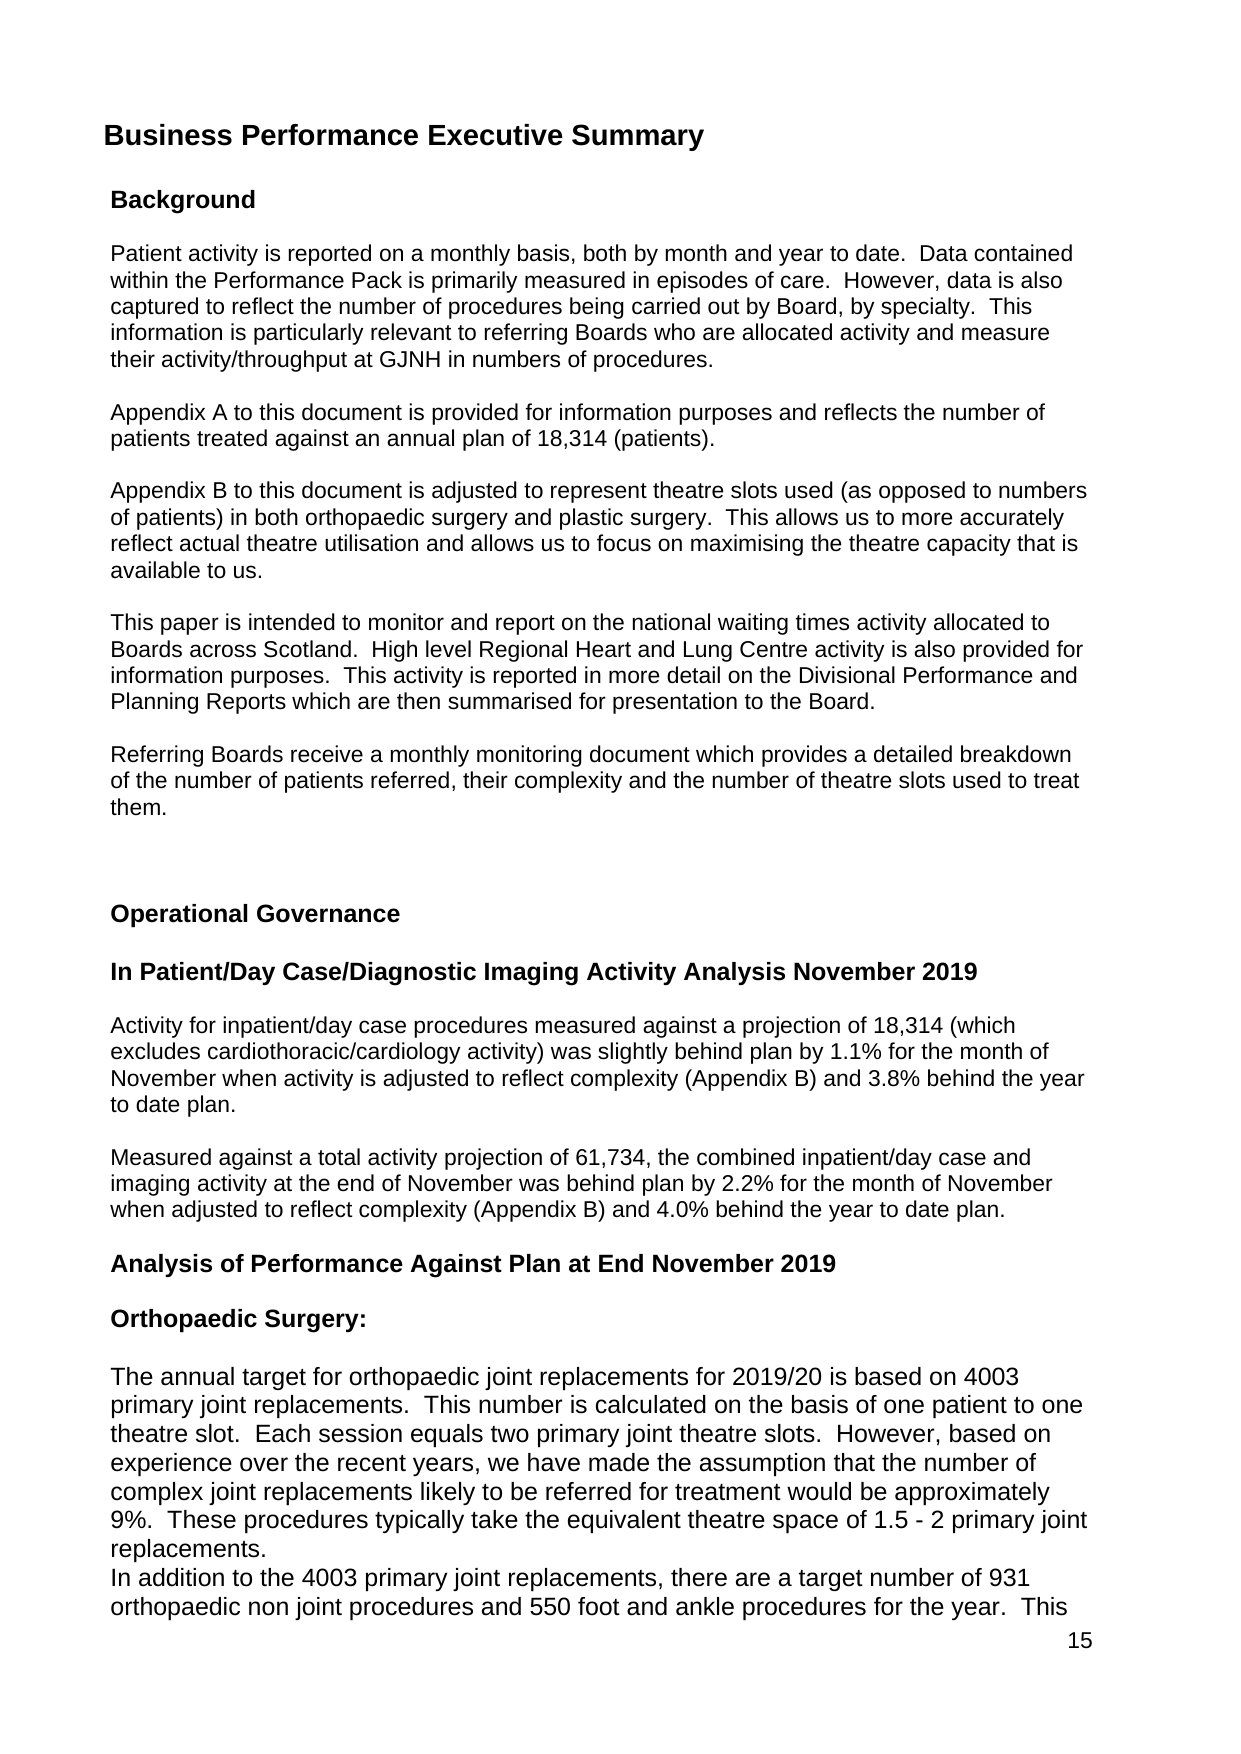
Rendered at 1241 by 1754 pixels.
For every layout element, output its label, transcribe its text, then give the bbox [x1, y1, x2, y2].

text Appendix A to this document is provided for information purposes and reflects the number of patients treated against an annual plan of 18,314 (patients). [110, 398, 1092, 451]
text In Patient/Day Case/Diagnostic Imaging Activity Analysis November 2019 [110, 957, 1092, 985]
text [110, 1563, 1092, 1620]
text Orthopaedic Surgery: [110, 1304, 1092, 1333]
text The annual target for orthopaedic joint replacements for 2019/20 is based on 4003 primary joint replacements. This number is calculated on the basis of one patient to one theatre slot. Each session equals two primary joint theatre slots. However, based on experience over the recent years, we have made the assumption that the number of complex joint replacements likely to be referred for treatment would be approximately 9%. These procedures typically take the equivalent theatre space of 1.5 - 2 primary joint replacements. [110, 1362, 1092, 1563]
text Analysis of Performance Against Plan at End November 2019 [110, 1249, 1092, 1278]
text Background [110, 185, 1092, 214]
text Patient activity is reported on a monthly basis, both by month and year to date. Data contained within the Performance Pack is primarily measured in episodes of care. However, data is also captured to reflect the number of procedures being carried out by Board, by specialty. This information is particularly relevant to referring Boards who are allocated activity and measure their activity/throughput at GJNH in numbers of procedures. [110, 240, 1092, 372]
text Business Performance Executive Summary [103, 118, 1092, 152]
text Activity for inpatient/day case procedures measured against a projection of 18,314 (which excludes cardiothoracic/cardiology activity) was slightly behind plan by 1.1% for the month of November when activity is adjusted to reflect complexity (Appendix B) and 3.8% behind the year to date plan. [110, 1012, 1092, 1117]
text This paper is intended to monitor and report on the national waiting times activity allocated to Boards across Scotland. High level Regional Heart and Lung Centre activity is also provided for information purposes. This activity is reported in more detail on the Divisional Performance and Planning Reports which are then summarised for presentation to the Board. [110, 609, 1092, 715]
text Referring Boards receive a monthly monitoring document which provides a detailed breakdown of the number of patients referred, their complexity and the number of theatre slots used to treat them. [110, 741, 1092, 820]
text Appendix B to this document is adjusted to represent theatre slots used (as opposed to numbers of patients) in both orthopaedic surgery and plastic surgery. This allows us to more accurately reflect actual theatre utilisation and allows us to focus on maximising the theatre capacity that is available to us. [110, 477, 1092, 583]
text Measured against a total activity projection of 61,734, the combined inpatient/day case and imaging activity at the end of November was behind plan by 2.2% for the month of November when adjusted to reflect complexity (Appendix B) and 4.0% behind the year to date plan. [110, 1143, 1092, 1223]
text Operational Governance [110, 899, 1092, 928]
